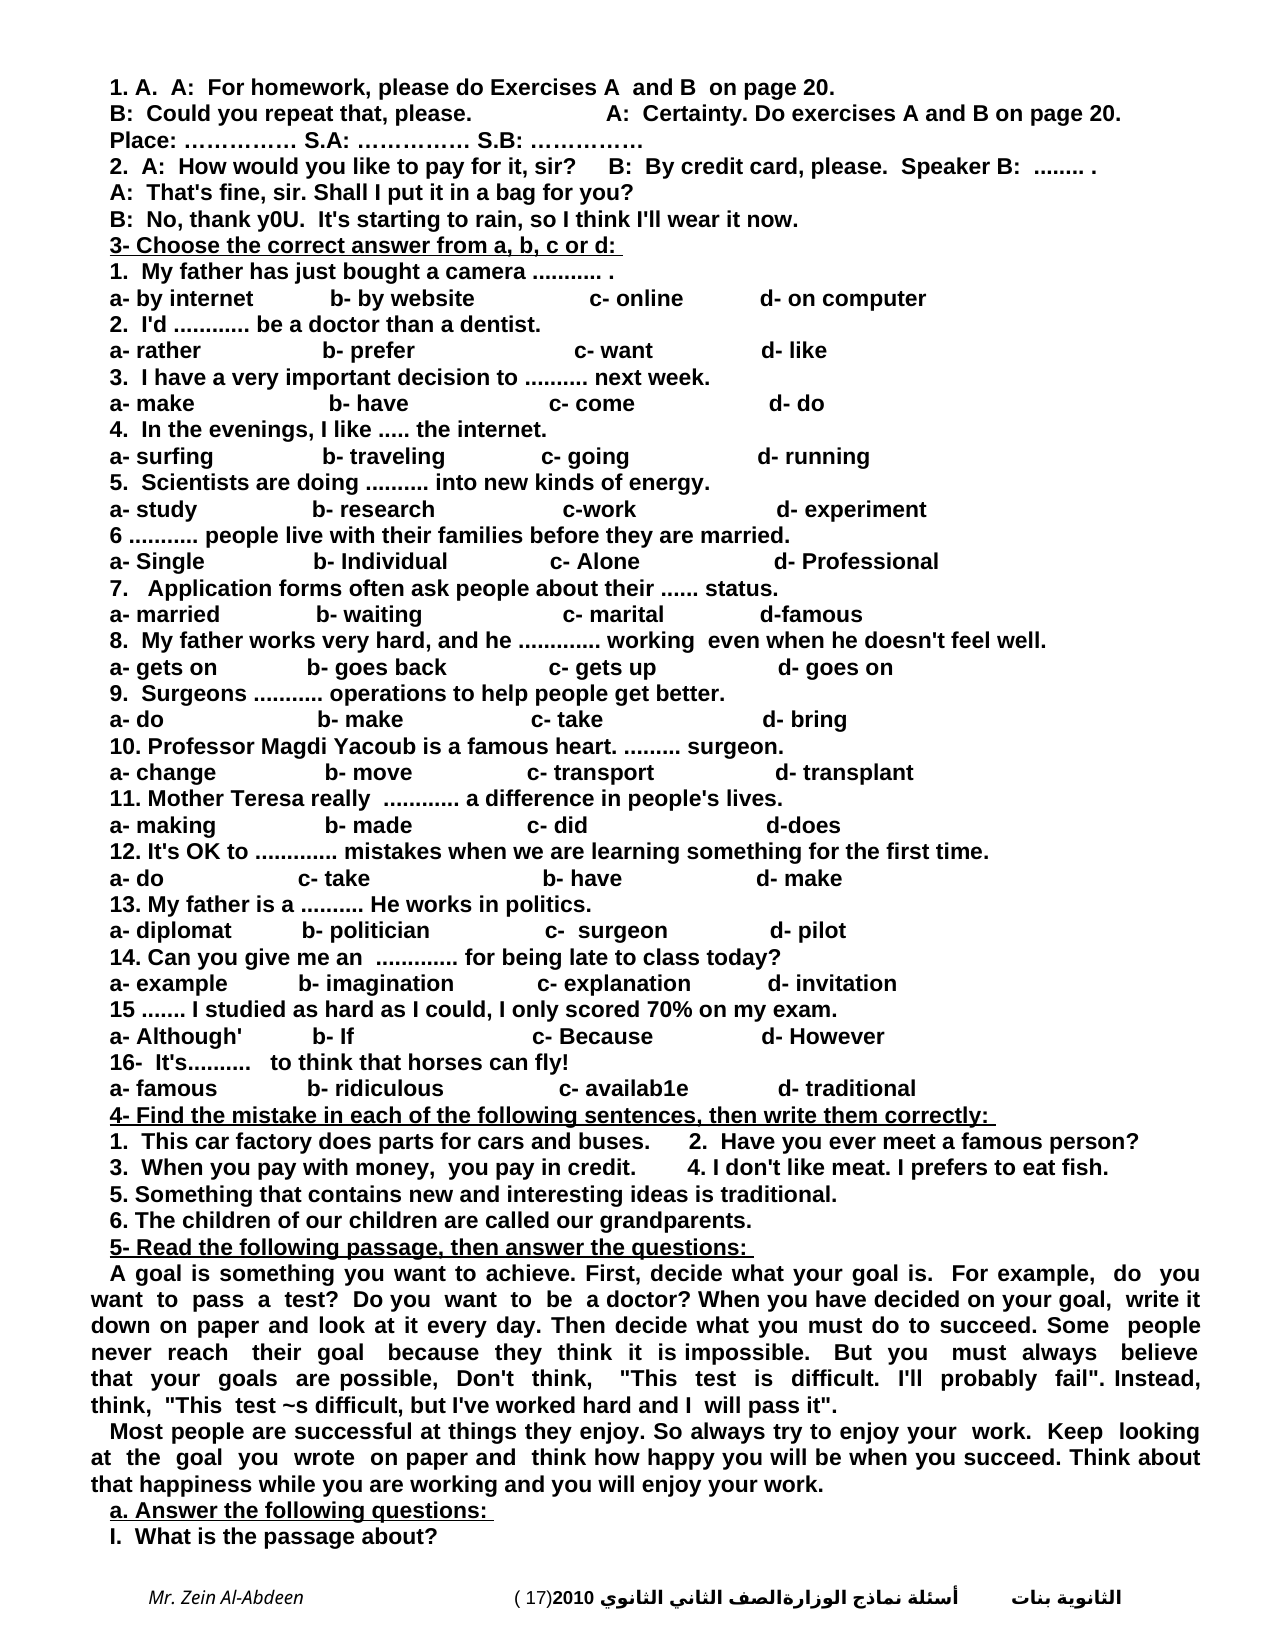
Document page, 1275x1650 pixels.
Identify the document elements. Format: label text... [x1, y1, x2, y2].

text a- by internet b- by website c- online d- on computer [91, 285, 1236, 311]
text 10. Professor Magdi Yacoub is a famous heart. ......... surgeon. [91, 733, 1236, 759]
text 5. Scientists are doing .......... into new kinds of energy. [91, 469, 1236, 496]
text 2. I'd ............ be a doctor than a dentist. [91, 311, 1236, 337]
text 13. My father is a .......... He works in politics. [91, 891, 1236, 917]
text a- Although' b- If c- Because d- However [91, 1023, 1236, 1049]
text 1. A. A: For homework, please do Exercises A and B on page 20. [91, 74, 1236, 100]
text 5- Read the following passage, then answer the questions: [91, 1233, 1236, 1260]
text A goal is something you want to achieve. First, decide what your goal is. For example, do you want to pass a test? Do you want to be a doctor? When you have decided on your goal, write it down on paper and look at it every day. Then decide what you must do to succeed. Some people never reach their goal because they think it is impossible. But you must always believe that your goals are possible, Don't think, "This test is difficult. I'll probably fail". Instead, think, "This test ~s difficult, but I've worked hard and I will pass it". [91, 1260, 1202, 1418]
text B: No, thank y0U. It's starting to rain, so I think I'll wear it now. [91, 206, 1236, 232]
text a- diplomat b- politician c- surgeon d- pilot [91, 917, 1236, 943]
text a- married b- waiting c- marital d-famous [91, 601, 1236, 627]
text Place: …………… S.A: …………… S.B: …………… [91, 127, 1236, 153]
text 3. When you pay with money, you pay in credit. 4. I don't like meat. I prefers to eat fish. [91, 1154, 1236, 1181]
text 6 ........... people live with their families before they are married. [91, 522, 1236, 548]
text a- surfing b- traveling c- going d- running [91, 443, 1236, 469]
text 6. The children of our children are called our grandparents. [91, 1207, 1236, 1233]
text 11. Mother Teresa really ............ a difference in people's lives. [91, 785, 1236, 812]
text 4. In the evenings, I like ..... the internet. [91, 416, 1236, 443]
text I. What is the passage about? [91, 1523, 1236, 1550]
text a- Single b- Individual c- Alone d- Professional [91, 548, 1236, 574]
text 9. Surgeons ........... operations to help people get better. [91, 680, 1236, 706]
text Most people are successful at things they enjoy. So always try to enjoy your work. Keep looking at the goal you wrote on paper and think how happy you will be when you succeed. Think about that happiness while you are working and you will enjoy your work. [91, 1418, 1202, 1497]
text 14. Can you give me an ............. for being late to class today? [91, 943, 1236, 970]
text a- famous b- ridiculous c- availab1e d- traditional [91, 1075, 1236, 1102]
text a- making b- made c- did d-does [91, 812, 1236, 838]
text A: That's fine, sir. Shall I put it in a bag for you? [91, 179, 1236, 206]
text 5. Something that contains new and interesting ideas is traditional. [91, 1181, 1236, 1207]
text a- study b- research c-work d- experiment [91, 496, 1236, 522]
text 8. My father works very hard, and he ............. working even when he doesn't feel well. [91, 627, 1236, 654]
text 1. My father has just bought a camera ........... . [91, 258, 1236, 285]
text 3- Choose the correct answer from a, b, c or d: [91, 232, 1236, 258]
text B: Could you repeat that, please. A: Certainty. Do exercises A and B on page 20. [91, 100, 1236, 127]
text 16- It's.......... to think that horses can fly! [91, 1049, 1236, 1075]
text a- do c- take b- have d- make [91, 864, 1236, 891]
text 15 ....... I studied as hard as I could, I only scored 70% on my exam. [91, 996, 1236, 1023]
text 1. This car factory does parts for cars and buses. 2. Have you ever meet a famous person? [91, 1128, 1236, 1154]
text 4- Find the mistake in each of the following sentences, then write them correctly: [91, 1102, 1236, 1128]
text 7. Application forms often ask people about their ...... status. [91, 574, 1236, 601]
text a- example b- imagination c- explanation d- invitation [91, 970, 1236, 996]
text a- do b- make c- take d- bring [91, 706, 1236, 733]
text 2. A: How would you like to pay for it, sir? B: By credit card, please. Speaker B: ........ . [91, 153, 1236, 179]
text a- change b- move c- transport d- transplant [91, 759, 1236, 785]
text a- rather b- prefer c- want d- like [91, 337, 1236, 364]
text a- gets on b- goes back c- gets up d- goes on [91, 654, 1236, 680]
text a- make b- have c- come d- do [91, 390, 1236, 416]
text 12. It's OK to ............. mistakes when we are learning something for the first time. [91, 838, 1236, 864]
text 3. I have a very important decision to .......... next week. [91, 364, 1236, 390]
text a. Answer the following questions: [91, 1497, 1236, 1523]
